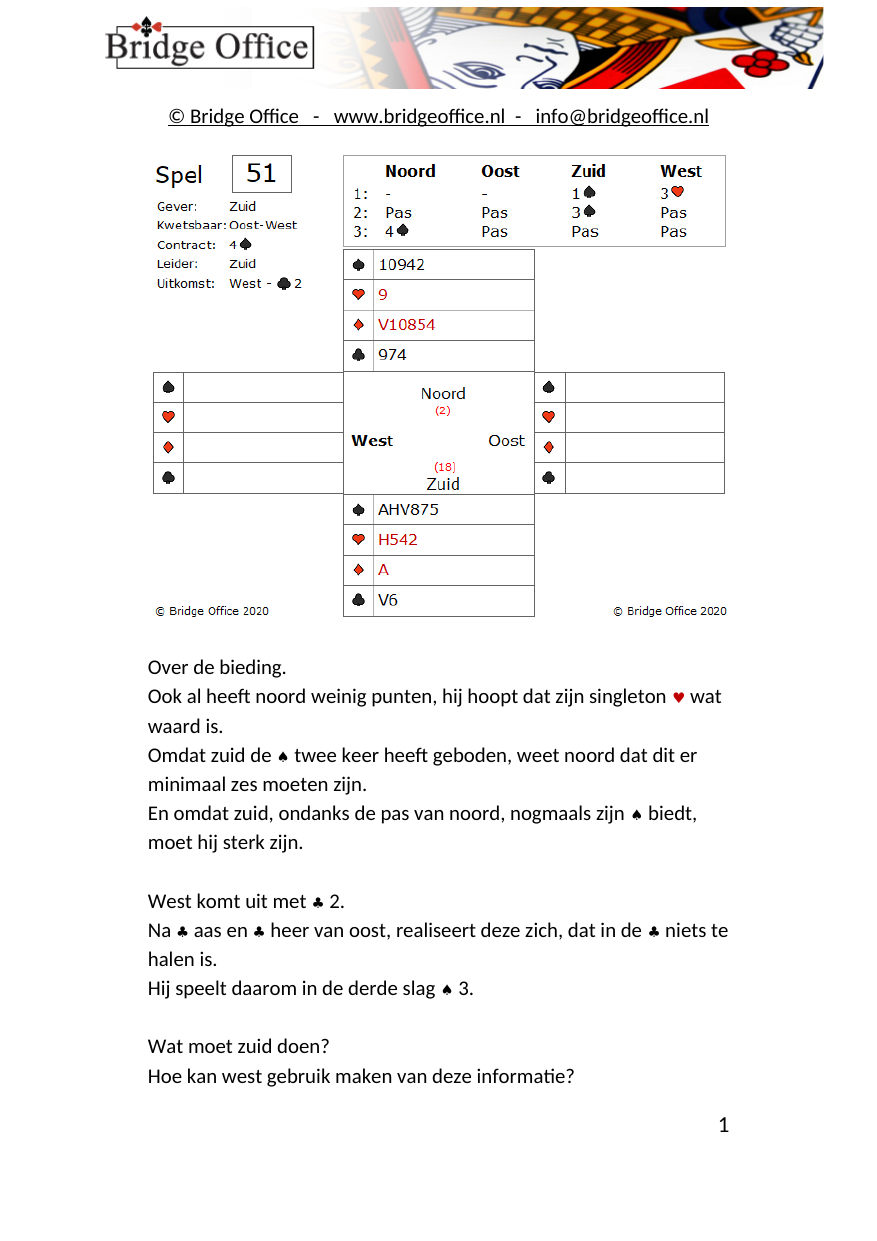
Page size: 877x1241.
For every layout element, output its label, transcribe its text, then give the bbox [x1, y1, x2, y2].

text Hoe kan west gebruik maken van deze informatie? [148, 1063, 729, 1088]
text Wat moet zuid doen? [148, 1034, 729, 1059]
picture [147, 147, 730, 622]
text Over de bieding. [148, 625, 729, 680]
text Ook al heeft noord weinig punten, hij hoopt dat zijn singleton ♥ wat waard is. [148, 684, 729, 738]
picture [78, 7, 824, 89]
text Omdat zuid de ♠ twee keer heeft geboden, weet noord dat dit er minimaal zes moeten zijn. [148, 742, 729, 797]
text West komt uit met 2. [148, 888, 729, 913]
text Hij speelt daarom in de derde slag ♠ 3. [148, 975, 729, 1001]
text Na aas en heer van oost, realiseert deze zich, dat in de niets te halen is. [148, 917, 729, 972]
text En omdat zuid, ondanks de pas van noord, nogmaals zijn ♠ biedt, moet hij sterk zijn. [148, 800, 729, 855]
